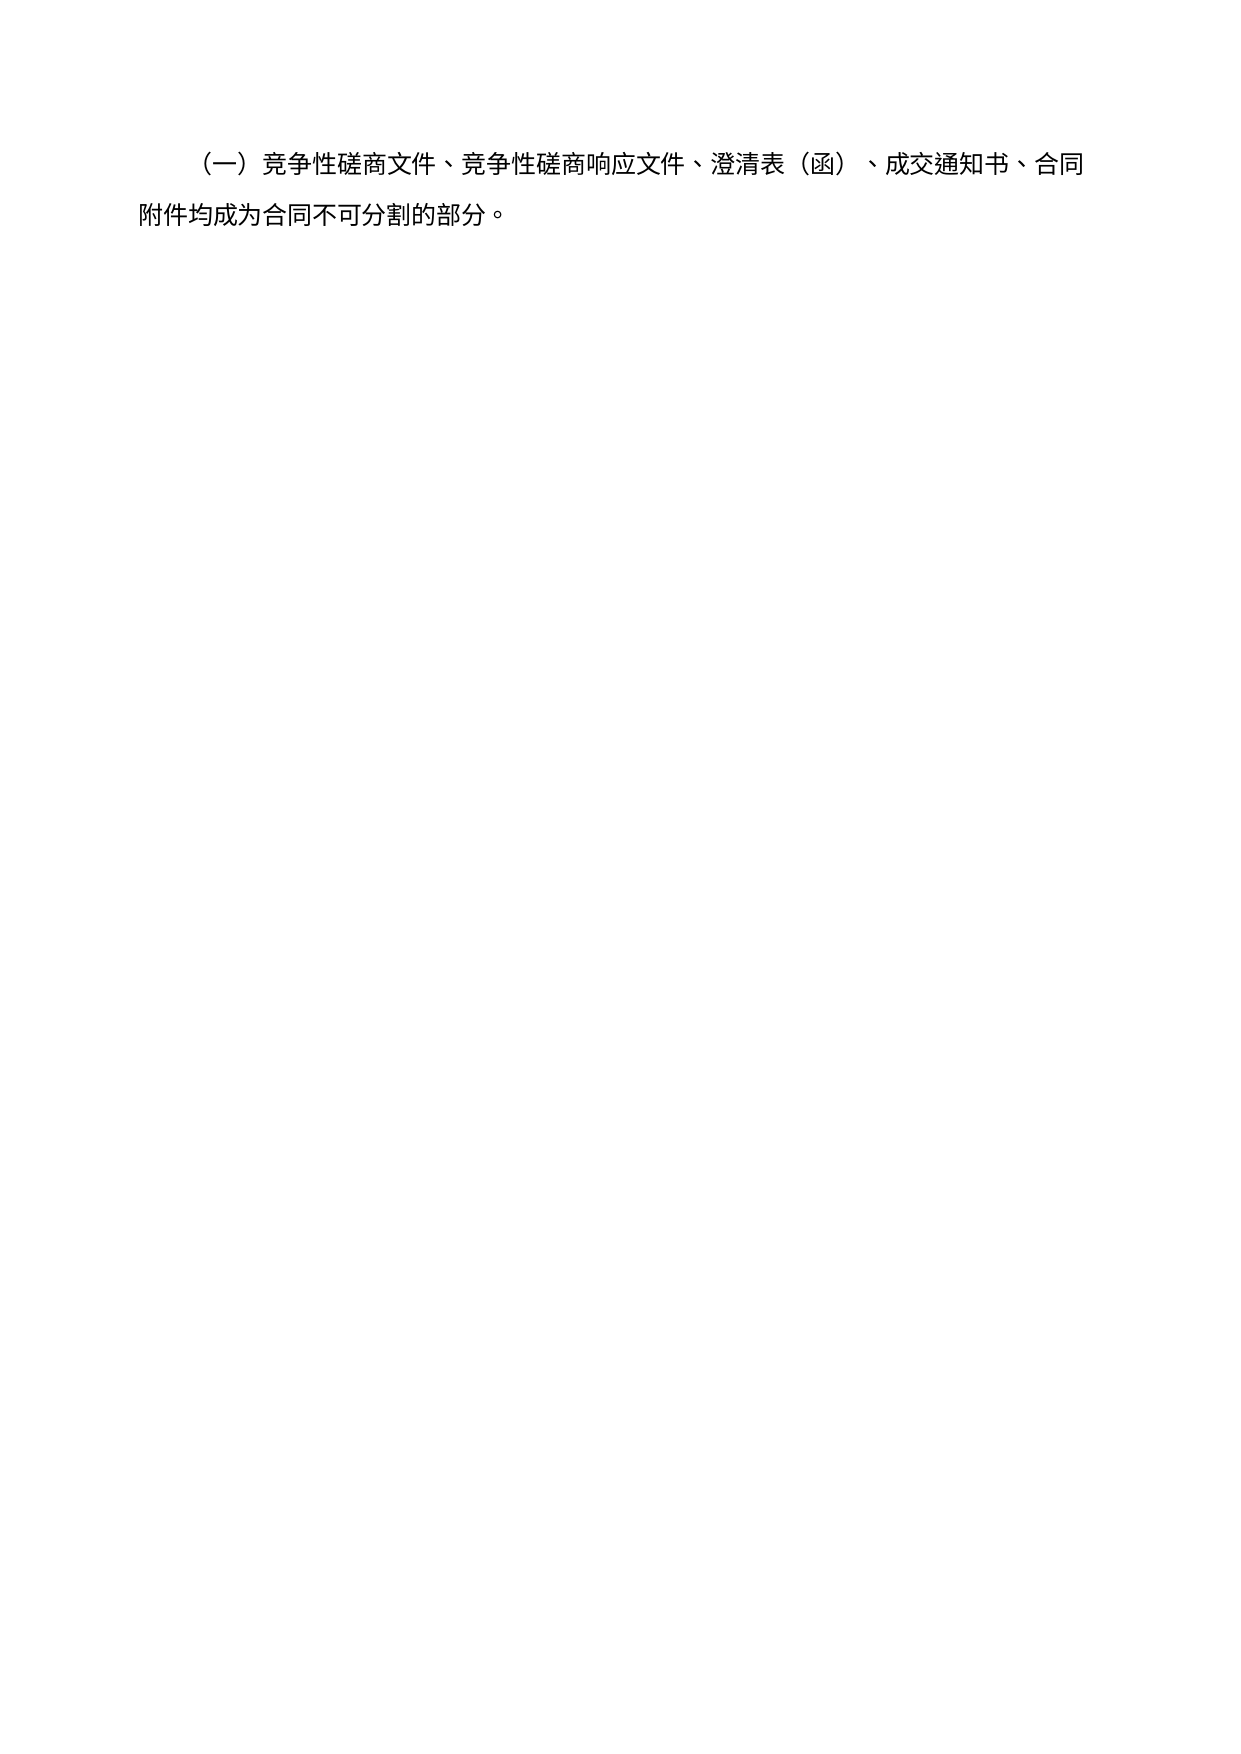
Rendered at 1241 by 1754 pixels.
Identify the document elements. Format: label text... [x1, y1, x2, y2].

text （一）竞争性磋商文件、竞争性磋商响应文件、澄清表（函）、成交通知书、合同附件均成为合同不可分割的部分。 [138, 146, 1086, 232]
